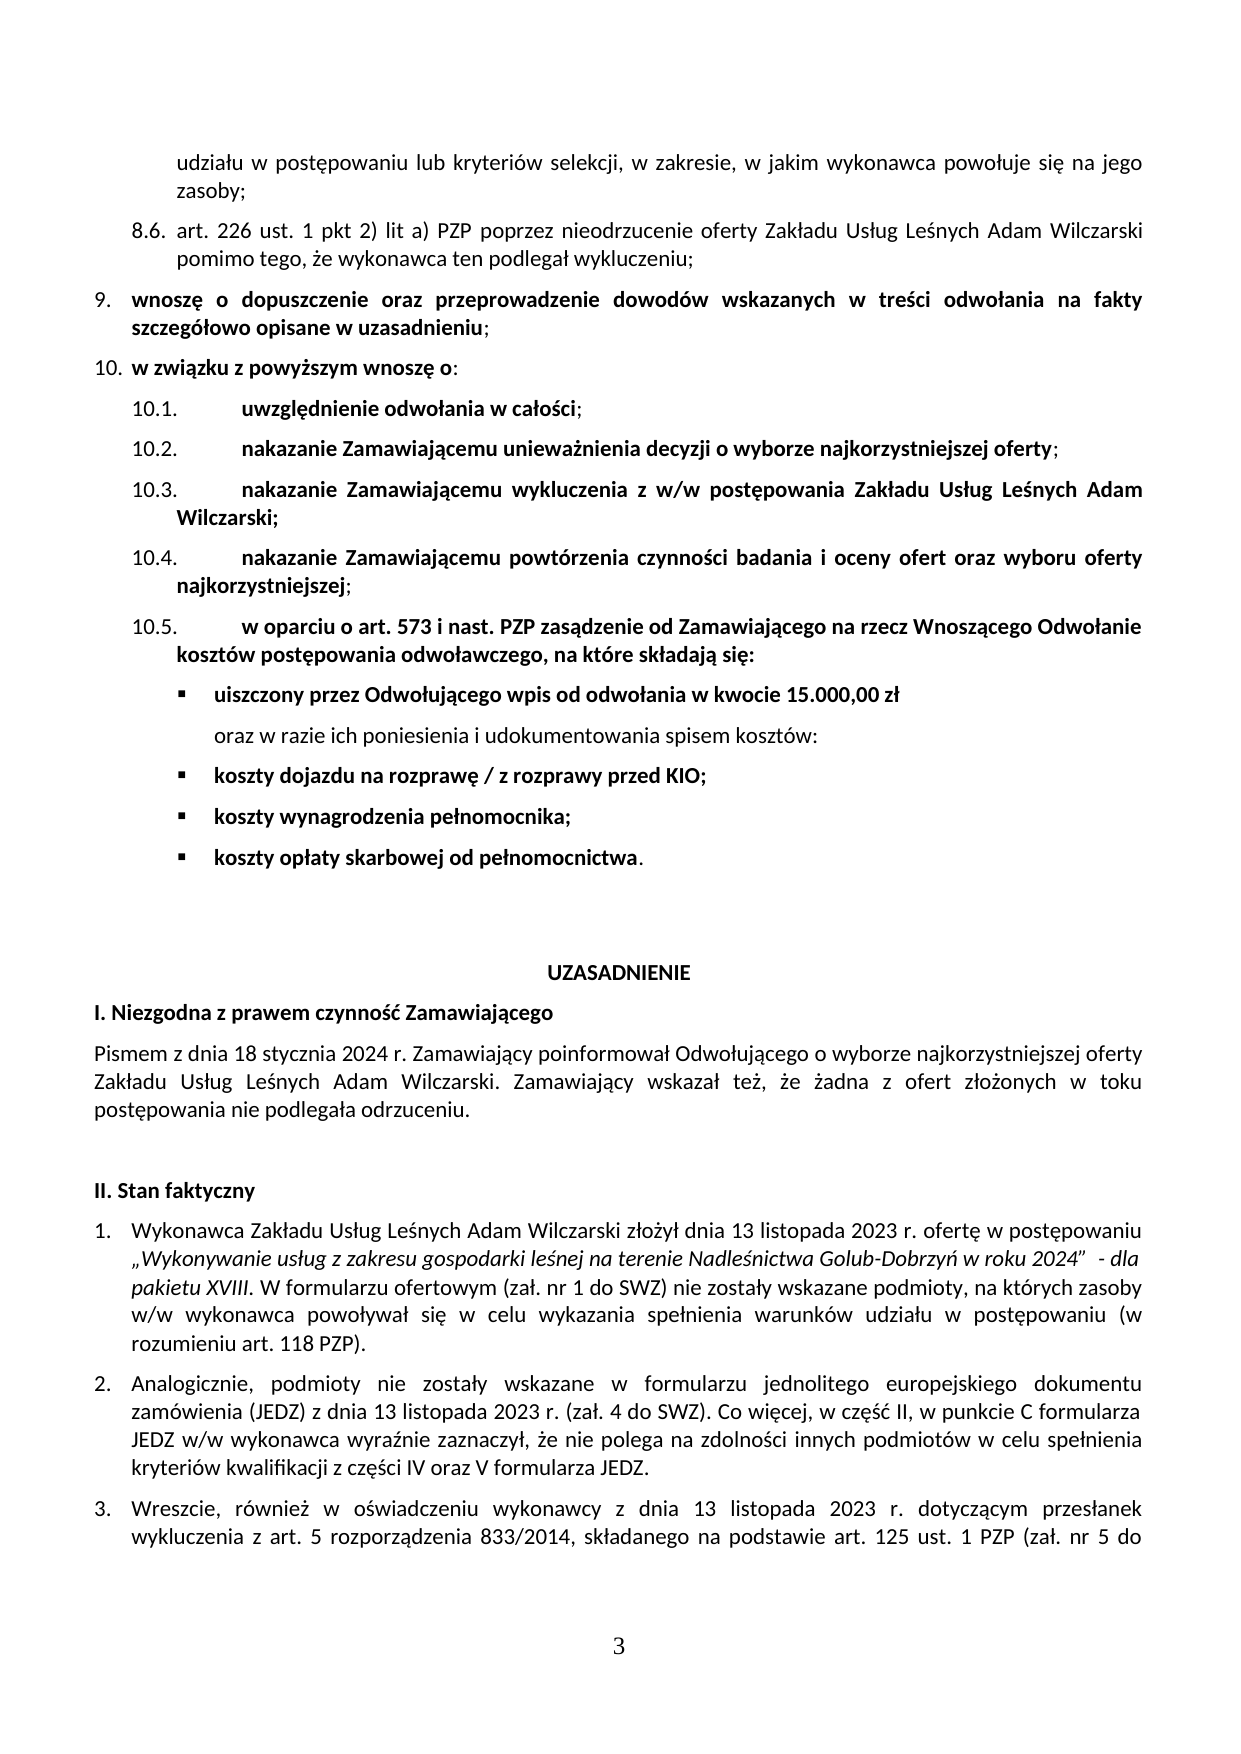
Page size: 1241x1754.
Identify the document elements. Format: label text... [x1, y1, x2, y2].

list Wykonawca Zakładu Usług Leśnych Adam Wilczarski złożył dnia 13 listopada 2023 r. ofertę w postępowaniu „Wykonywanie usług z zakresu gospodarki leśnej na terenie Nadleśnictwa Golub-Dobrzyń w roku 2024” - dla pakietu XVIII. W formularzu ofertowym (zał. nr 1 do SWZ) nie zostały wskazane podmioty, na których zasoby w/w wykonawca powoływał się w celu wykazania spełnienia warunków udziału w postępowaniu (w rozumieniu art. 118 PZP). [94, 1217, 1144, 1357]
list nakazanie Zamawiającemu powtórzenia czynności badania i oceny ofert oraz wyboru oferty najkorzystniejszej; [131, 543, 1144, 599]
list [94, 1494, 1144, 1550]
list uwzględnienie odwołania w całości; [131, 394, 1144, 422]
list Analogicznie, podmioty nie zostały wskazane w formularzu jednolitego europejskiego dokumentu zamówienia (JEDZ) z dnia 13 listopada 2023 r. (zał. 4 do SWZ). Co więcej, w część II, w punkcie C formularza JEDZ w/w wykonawca wyraźnie zaznaczył, że nie polega na zdolności innych podmiotów w celu spełnienia kryteriów kwalifikacji z części IV oraz V formularza JEDZ. [94, 1369, 1144, 1481]
list w związku z powyższym wnoszę o: [94, 353, 1144, 381]
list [131, 148, 1144, 204]
text Pismem z dnia 18 stycznia 2024 r. Zamawiający poinformował Odwołującego o wyborze najkorzystniejszej oferty Zakładu Usług Leśnych Adam Wilczarski. Zamawiający wskazał też, że żadna z ofert złożonych w toku postępowania nie podlegała odrzuceniu. [94, 1039, 1144, 1123]
text I. Niezgodna z prawem czynność Zamawiającego [94, 998, 1144, 1026]
list nakazanie Zamawiającemu unieważnienia decyzji o wyborze najkorzystniejszej oferty; [131, 434, 1144, 462]
list art. 226 ust. 1 pkt 2) lit a) PZP poprzez nieodrzucenie oferty Zakładu Usług Leśnych Adam Wilczarski pomimo tego, że wykonawca ten podlegał wykluczeniu; [131, 216, 1144, 272]
list koszty dojazdu na rozprawę / z rozprawy przed KIO; [176, 762, 1144, 789]
text II. Stan faktyczny [94, 1176, 1144, 1204]
text oraz w razie ich poniesienia i udokumentowania spisem kosztów: [214, 721, 1144, 749]
list koszty opłaty skarbowej od pełnomocnictwa. [176, 843, 1144, 871]
text UZASADNIENIE [94, 958, 1144, 986]
list wnoszę o dopuszczenie oraz przeprowadzenie dowodów wskazanych w treści odwołania na fakty szczegółowo opisane w uzasadnieniu; [94, 285, 1144, 341]
list w oparciu o art. 573 i nast. PZP zasądzenie od Zamawiającego na rzecz Wnoszącego Odwołanie kosztów postępowania odwoławczego, na które składają się: [131, 612, 1144, 668]
list koszty wynagrodzenia pełnomocnika; [176, 802, 1144, 830]
list uiszczony przez Odwołującego wpis od odwołania w kwocie 15.000,00 zł [176, 681, 1144, 708]
list nakazanie Zamawiającemu wykluczenia z w/w postępowania Zakładu Usług Leśnych Adam Wilczarski; [131, 475, 1144, 531]
